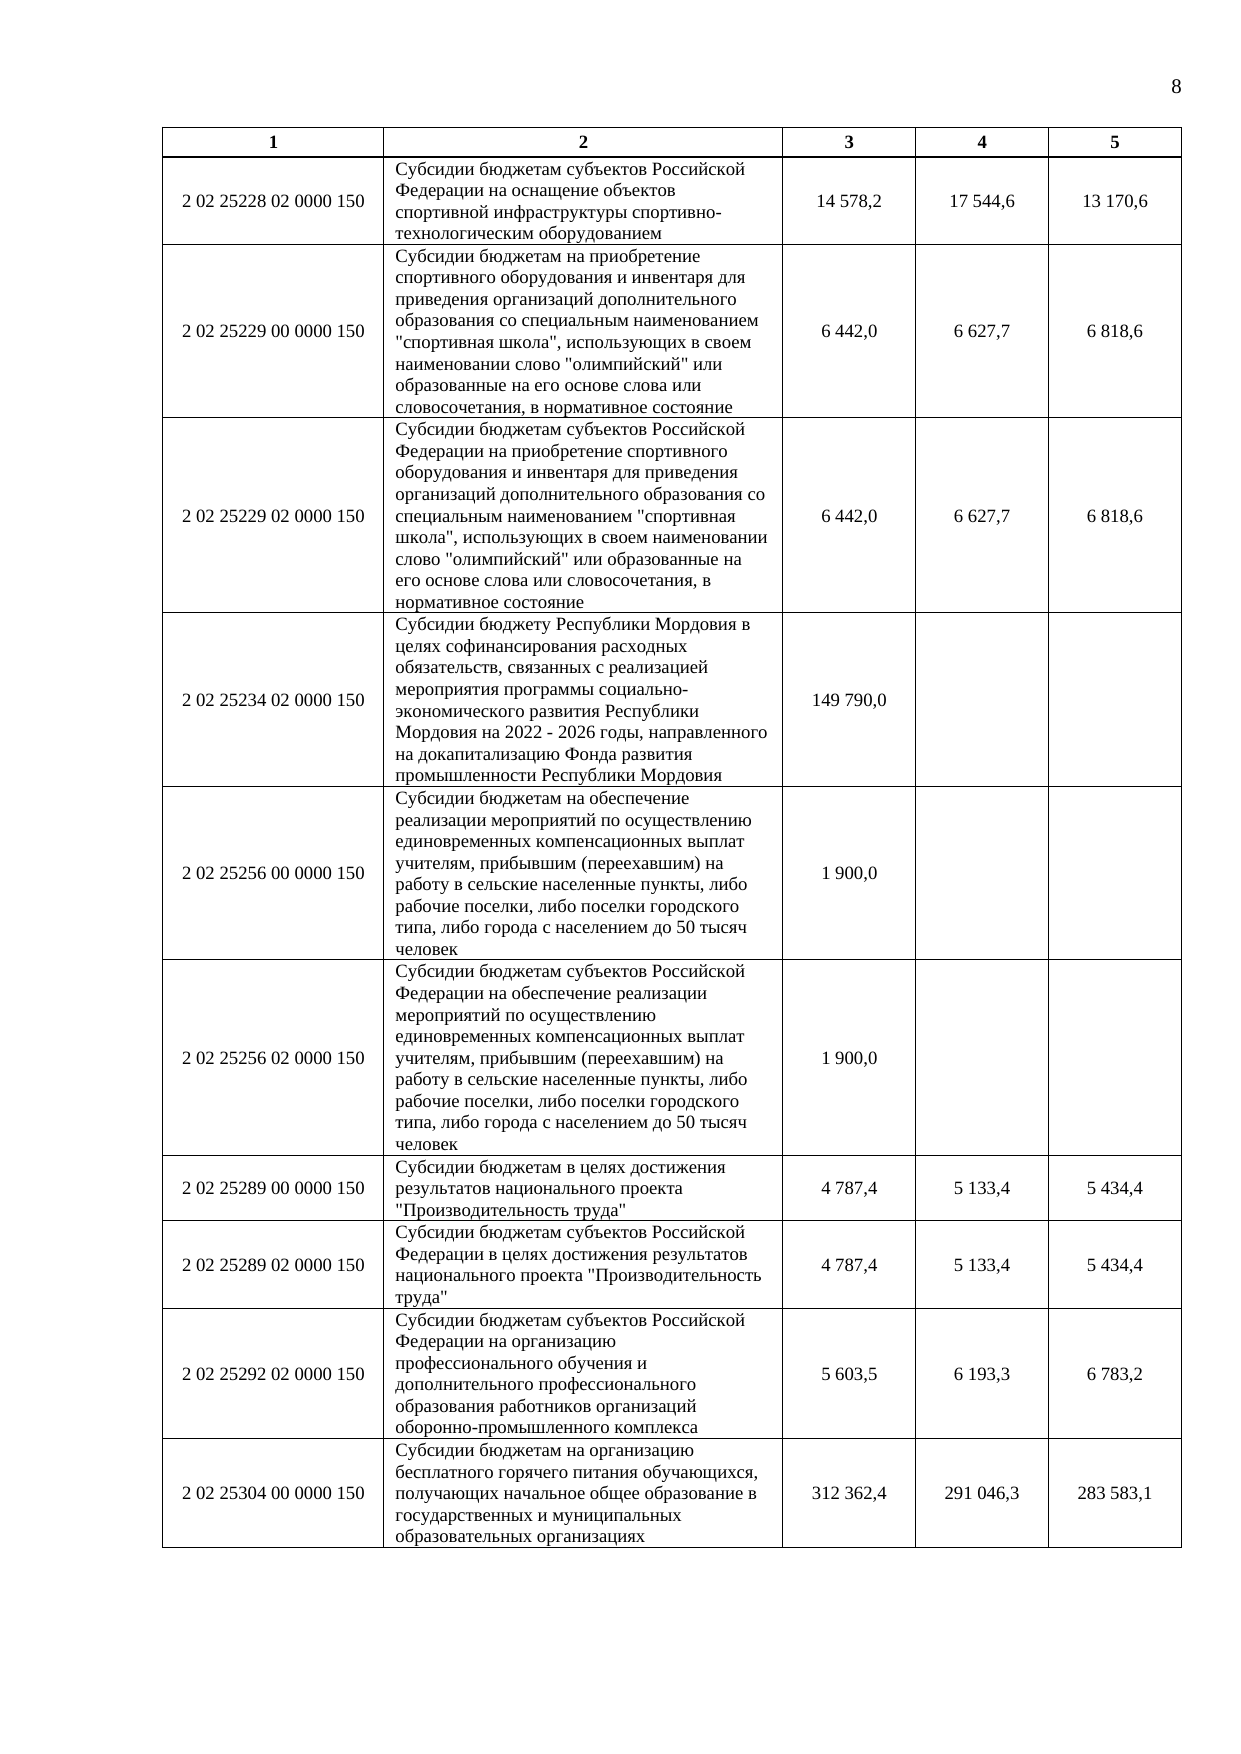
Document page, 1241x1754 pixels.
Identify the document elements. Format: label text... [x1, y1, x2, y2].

table_cell [916, 613, 1048, 786]
table_cell Субсидии бюджетам субъектов Российской Федерации на обеспечение реализации мероприятий по осуществлению единовременных компенсационных выплат учителям, прибывшим (переехавшим) на работу в сельские населенные пункты, либо рабочие поселки, либо поселки городского типа, либо города с населением до 50 тысяч человек [384, 960, 782, 1154]
table_header 2 [384, 128, 782, 156]
table_cell Субсидии бюджетам субъектов Российской Федерации на организацию профессионального обучения и дополнительного профессионального образования работников организаций оборонно-промышленного комплекса [384, 1309, 782, 1438]
table_cell 5 603,5 [783, 1309, 915, 1438]
table_cell 6 193,3 [916, 1309, 1048, 1438]
table_cell 2 02 25289 00 0000 150 [163, 1156, 383, 1220]
table_cell 2 02 25304 00 0000 150 [163, 1439, 383, 1547]
table_cell 13 170,6 [1049, 158, 1181, 244]
table_cell 2 02 25256 00 0000 150 [163, 787, 383, 959]
table_cell 2 02 25229 02 0000 150 [163, 418, 383, 612]
table_header 4 [916, 128, 1048, 156]
table_cell 2 02 25256 02 0000 150 [163, 960, 383, 1154]
table_cell 1 900,0 [783, 787, 915, 959]
table_cell 149 790,0 [783, 613, 915, 786]
table_cell 1 900,0 [783, 960, 915, 1154]
table_cell [1049, 787, 1181, 959]
table_cell 5 434,4 [1049, 1156, 1181, 1220]
table_cell 2 02 25229 00 0000 150 [163, 245, 383, 417]
table_cell 6 442,0 [783, 245, 915, 417]
table_cell 312 362,4 [783, 1439, 915, 1547]
table_cell 17 544,6 [916, 158, 1048, 244]
table_cell [1049, 960, 1181, 1154]
table_cell Субсидии бюджетам субъектов Российской Федерации в целях достижения результатов национального проекта "Производительность труда" [384, 1221, 782, 1307]
table_cell 6 442,0 [783, 418, 915, 612]
table_cell 4 787,4 [783, 1156, 915, 1220]
table_cell 6 818,6 [1049, 245, 1181, 417]
table_cell 5 434,4 [1049, 1221, 1181, 1307]
table_cell 4 787,4 [783, 1221, 915, 1307]
table_cell 6 627,7 [916, 245, 1048, 417]
table_cell 6 783,2 [1049, 1309, 1181, 1438]
table_cell [916, 787, 1048, 959]
table_cell [1049, 613, 1181, 786]
table_cell 6 818,6 [1049, 418, 1181, 612]
table_cell Субсидии бюджетам на организацию бесплатного горячего питания обучающихся, получающих начальное общее образование в государственных и муниципальных образовательных организациях [384, 1439, 782, 1547]
table_cell 14 578,2 [783, 158, 915, 244]
table_cell Субсидии бюджетам субъектов Российской Федерации на оснащение объектов спортивной инфраструктуры спортивно-технологическим оборудованием [384, 158, 782, 244]
table_cell Субсидии бюджетам в целях достижения результатов национального проекта "Производительность труда" [384, 1156, 782, 1220]
table_cell 291 046,3 [916, 1439, 1048, 1547]
table_cell 5 133,4 [916, 1156, 1048, 1220]
table_cell Субсидии бюджету Республики Мордовия в целях софинансирования расходных обязательств, связанных с реализацией мероприятия программы социально-экономического развития Республики Мордовия на 2022 - 2026 годы, направленного на докапитализацию Фонда развития промышленности Республики Мордовия [384, 613, 782, 786]
table_cell 2 02 25228 02 0000 150 [163, 158, 383, 244]
table_cell 2 02 25289 02 0000 150 [163, 1221, 383, 1307]
table_cell Субсидии бюджетам на приобретение спортивного оборудования и инвентаря для приведения организаций дополнительного образования со специальным наименованием "спортивная школа", использующих в своем наименовании слово "олимпийский" или образованные на его основе слова или словосочетания, в нормативное состояние [384, 245, 782, 417]
table_header 5 [1049, 128, 1181, 156]
table_cell 2 02 25234 02 0000 150 [163, 613, 383, 786]
table_cell Субсидии бюджетам субъектов Российской Федерации на приобретение спортивного оборудования и инвентаря для приведения организаций дополнительного образования со специальным наименованием "спортивная школа", использующих в своем наименовании слово "олимпийский" или образованные на его основе слова или словосочетания, в нормативное состояние [384, 418, 782, 612]
table_header 3 [783, 128, 915, 156]
table_cell [916, 960, 1048, 1154]
table_header 1 [163, 128, 383, 156]
table_cell Субсидии бюджетам на обеспечение реализации мероприятий по осуществлению единовременных компенсационных выплат учителям, прибывшим (переехавшим) на работу в сельские населенные пункты, либо рабочие поселки, либо поселки городского типа, либо города с населением до 50 тысяч человек [384, 787, 782, 959]
table_cell 5 133,4 [916, 1221, 1048, 1307]
table_cell 283 583,1 [1049, 1439, 1181, 1547]
table_cell 6 627,7 [916, 418, 1048, 612]
table_cell 2 02 25292 02 0000 150 [163, 1309, 383, 1438]
